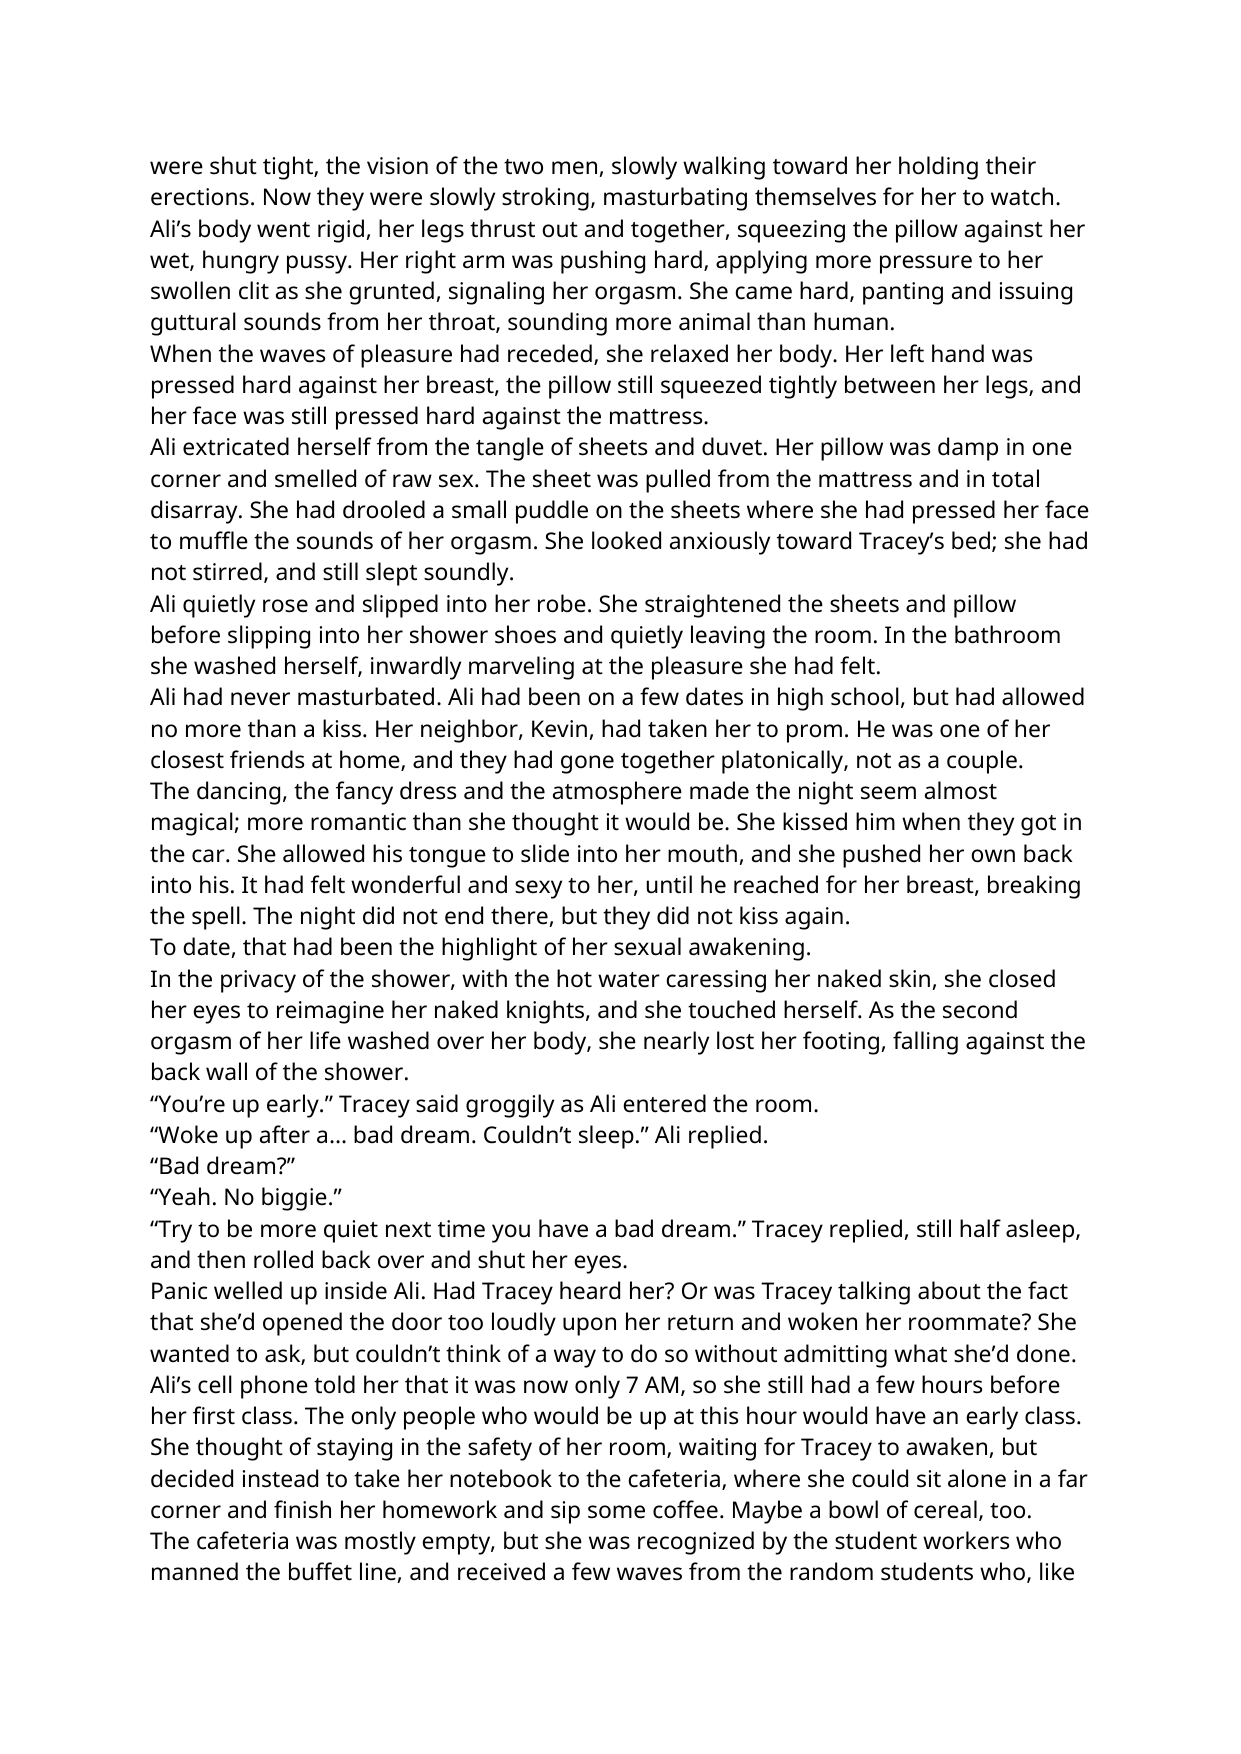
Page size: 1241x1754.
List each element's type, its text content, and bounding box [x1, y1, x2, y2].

text To date, that had been the highlight of her sexual awakening. [150, 931, 1090, 962]
text “Try to be more quiet next time you have a bad dream.” Tracey replied, still half asleep, and then rolled back over and shut her eyes. [150, 1212, 1090, 1275]
text Panic welled up inside Ali. Had Tracey heard her? Or was Tracey talking about the fact that she’d opened the door too loudly upon her return and woken her roommate? She wanted to ask, but couldn’t think of a way to do so without admitting what she’d done. [150, 1275, 1090, 1369]
text “Woke up after a… bad dream. Couldn’t sleep.” Ali replied. [150, 1119, 1090, 1150]
text Ali had never masturbated. Ali had been on a few dates in high school, but had allowed no more than a kiss. Her neighbor, Kevin, had taken her to prom. He was one of her closest friends at home, and they had gone together platonically, not as a couple. [150, 681, 1090, 775]
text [150, 150, 1090, 212]
text When the waves of pleasure had receded, she relaxed her body. Her left hand was pressed hard against her breast, the pillow still squeezed tightly between her legs, and her face was still pressed hard against the mattress. [150, 337, 1090, 431]
text Ali extricated herself from the tangle of sheets and duvet. Her pillow was damp in one corner and smelled of raw sex. The sheet was pulled from the mattress and in total disarray. She had drooled a small puddle on the sheets where she had pressed her face to muffle the sounds of her orgasm. She looked anxiously toward Tracey’s bed; she had not stirred, and still slept soundly. [150, 431, 1090, 587]
text “You’re up early.” Tracey said groggily as Ali entered the room. [150, 1087, 1090, 1119]
text Ali’s cell phone told her that it was now only 7 AM, so she still had a few hours before her first class. The only people who would be up at this hour would have an early class. She thought of staying in the safety of her room, waiting for Tracey to awaken, but decided instead to take her notebook to the cafeteria, where she could sit alone in a far corner and finish her homework and sip some coffee. Maybe a bowl of cereal, too. [150, 1369, 1090, 1525]
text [150, 1525, 1090, 1587]
text Ali’s body went rigid, her legs thrust out and together, squeezing the pillow against her wet, hungry pussy. Her right arm was pushing hard, applying more pressure to her swollen clit as she grunted, signaling her orgasm. She came hard, panting and issuing guttural sounds from her throat, sounding more animal than human. [150, 212, 1090, 337]
text The dancing, the fancy dress and the atmosphere made the night seem almost magical; more romantic than she thought it would be. She kissed him when they got in the car. She allowed his tongue to slide into her mouth, and she pushed her own back into his. It had felt wonderful and sexy to her, until he reached for her breast, breaking the spell. The night did not end there, but they did not kiss again. [150, 775, 1090, 931]
text “Yeah. No biggie.” [150, 1181, 1090, 1212]
text Ali quietly rose and slipped into her robe. She straightened the sheets and pillow before slipping into her shower shoes and quietly leaving the room. In the bathroom she washed herself, inwardly marveling at the pleasure she had felt. [150, 587, 1090, 681]
text “Bad dream?” [150, 1150, 1090, 1181]
text In the privacy of the shower, with the hot water caressing her naked skin, she closed her eyes to reimagine her naked knights, and she touched herself. As the second orgasm of her life washed over her body, she nearly lost her footing, falling against the back wall of the shower. [150, 962, 1090, 1087]
